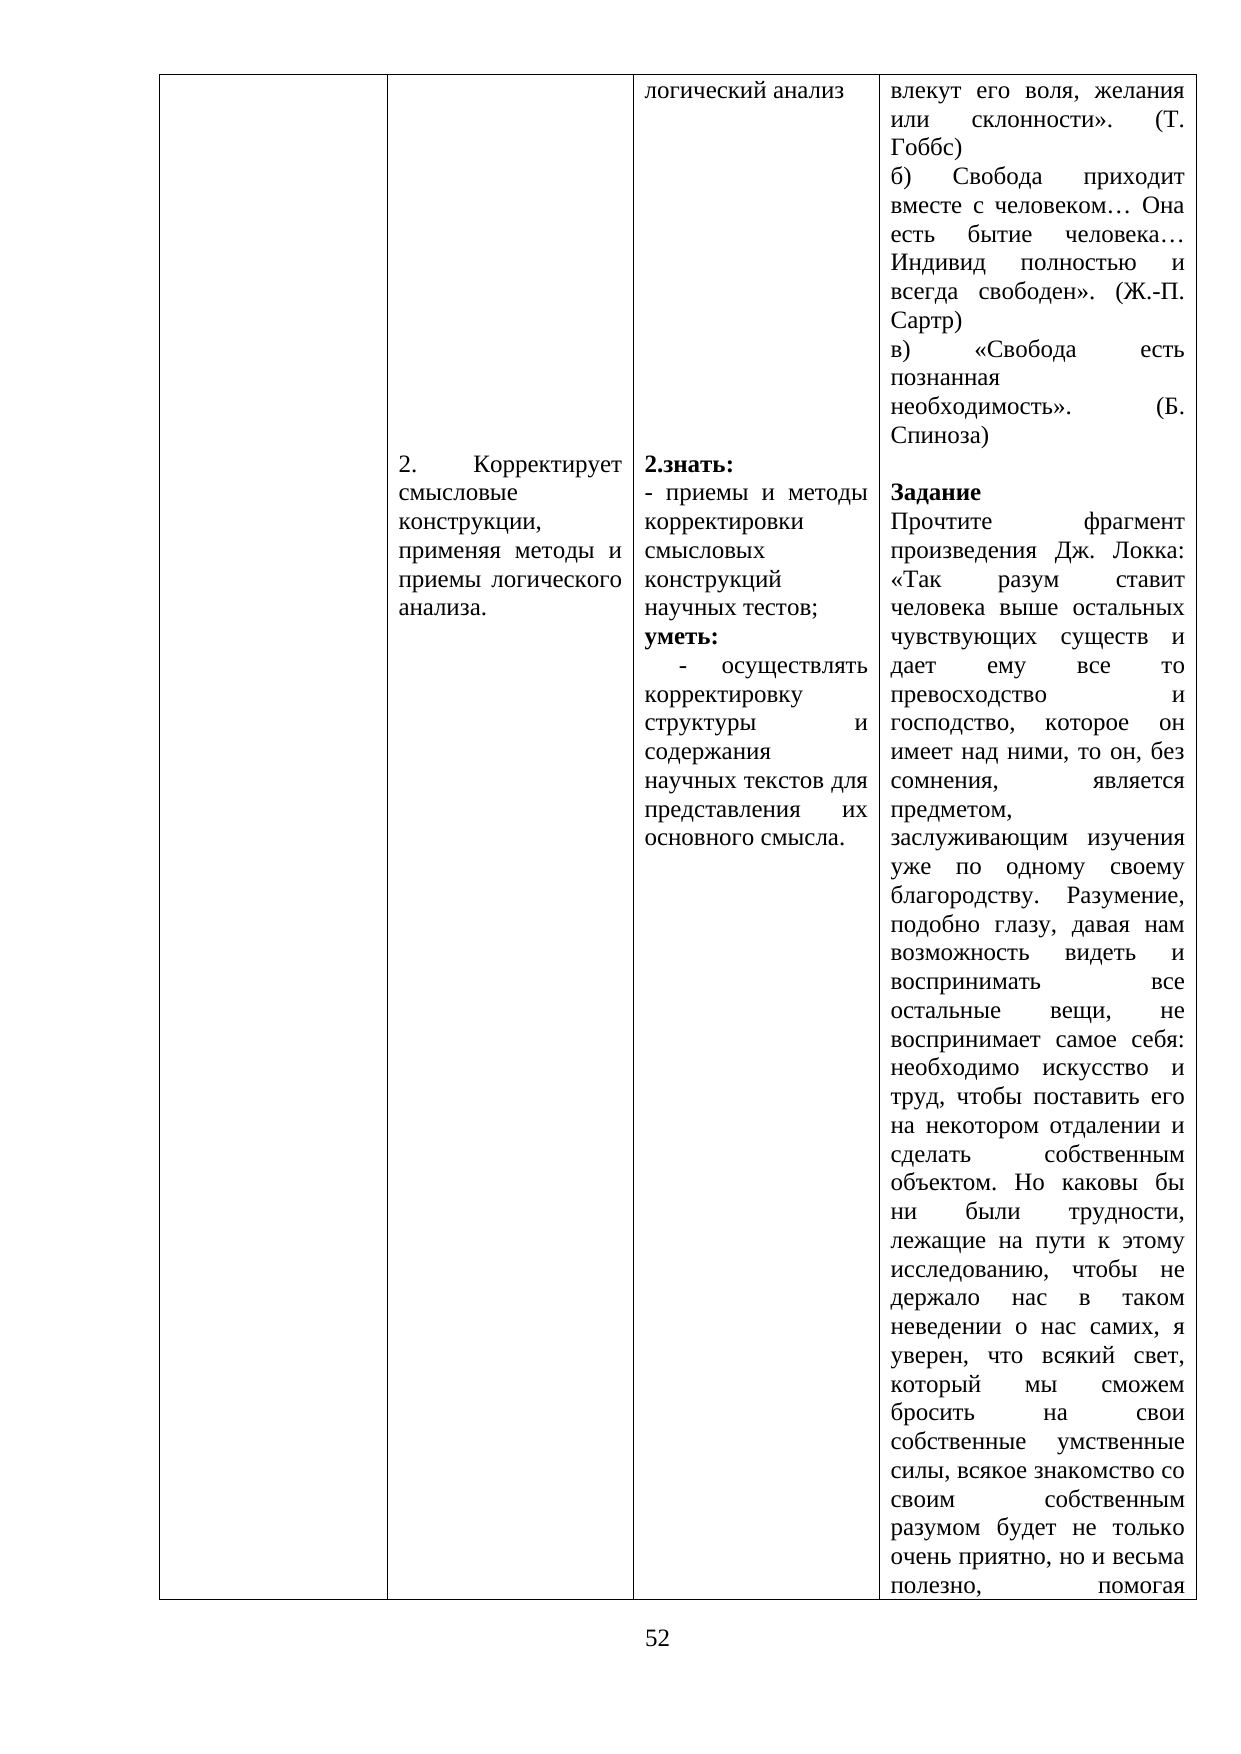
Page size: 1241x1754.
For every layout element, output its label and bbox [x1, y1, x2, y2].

table_cell [388, 75, 633, 1599]
table_cell [160, 75, 387, 1599]
table_cell [634, 75, 879, 1599]
table_cell [880, 75, 1196, 1599]
